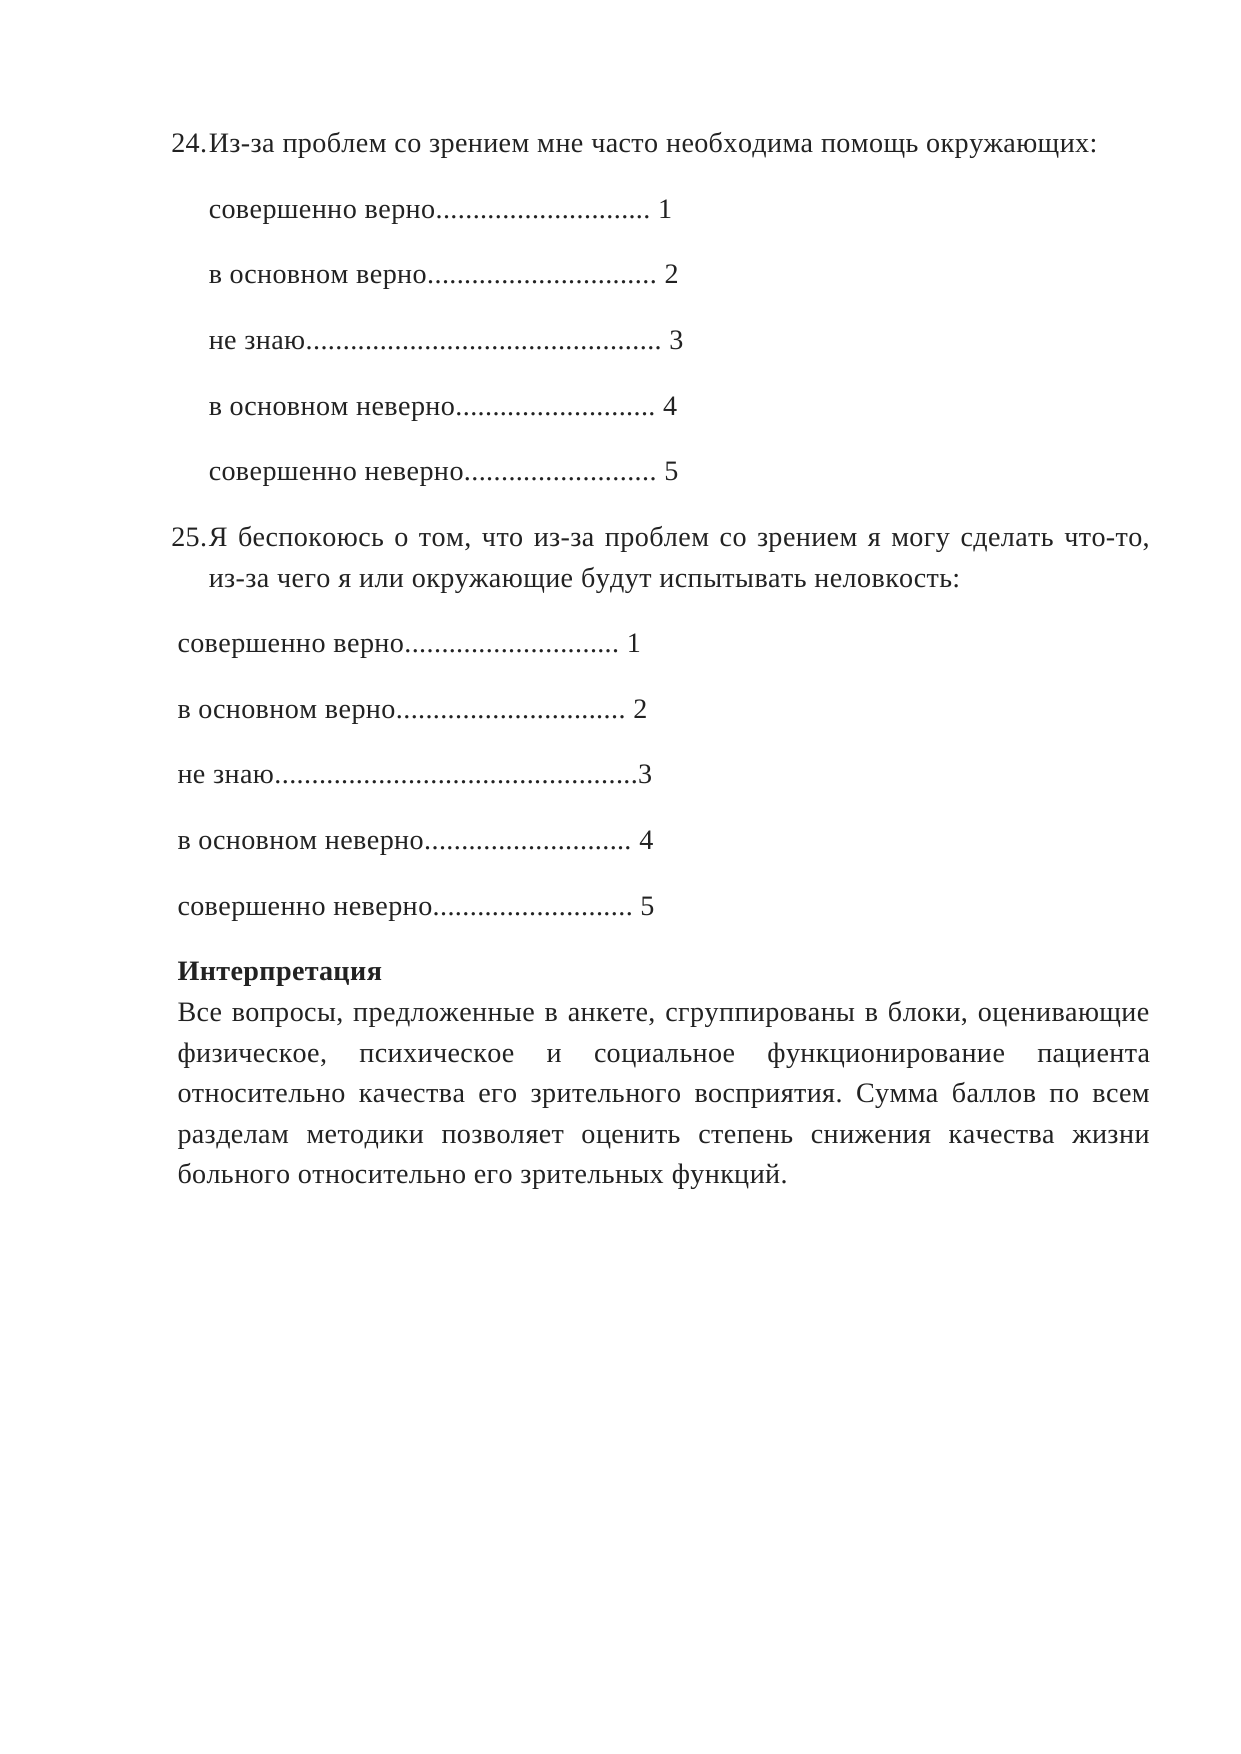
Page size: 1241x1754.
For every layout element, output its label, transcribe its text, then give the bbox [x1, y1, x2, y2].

text Все вопросы, предложенные в анкете, сгруппированы в блоки, оценивающие физическое, психическое и социальное функционирование пациента относительно качества его зрительного восприятия. Сумма баллов по всем разделам методики позволяет оценить степень снижения качества жизни больного относительно его зрительных функций. [177, 987, 1152, 1190]
text совершенно верно............................. 1 [208, 184, 1152, 224]
text не знаю................................................ 3 [208, 315, 1152, 356]
text в основном неверно............................ 4 [177, 815, 1152, 856]
text совершенно верно............................. 1 [177, 618, 1152, 659]
text Интерпретация [177, 946, 1152, 987]
text в основном верно............................... 2 [208, 249, 1152, 290]
text в основном верно............................... 2 [177, 684, 1152, 724]
text совершенно неверно.......................... 5 [208, 446, 1152, 487]
text не знаю.................................................3 [177, 749, 1152, 790]
list Из-за проблем со зрением мне часто необходима помощь окружающих: [171, 118, 1152, 159]
text в основном неверно........................... 4 [208, 381, 1152, 421]
text совершенно неверно........................... 5 [177, 881, 1152, 921]
list Я беспокоюсь о том, что из-за проблем со зрением я могу сделать что-то, из-за чего я или окружающие будут испытывать неловкость: [171, 512, 1152, 593]
